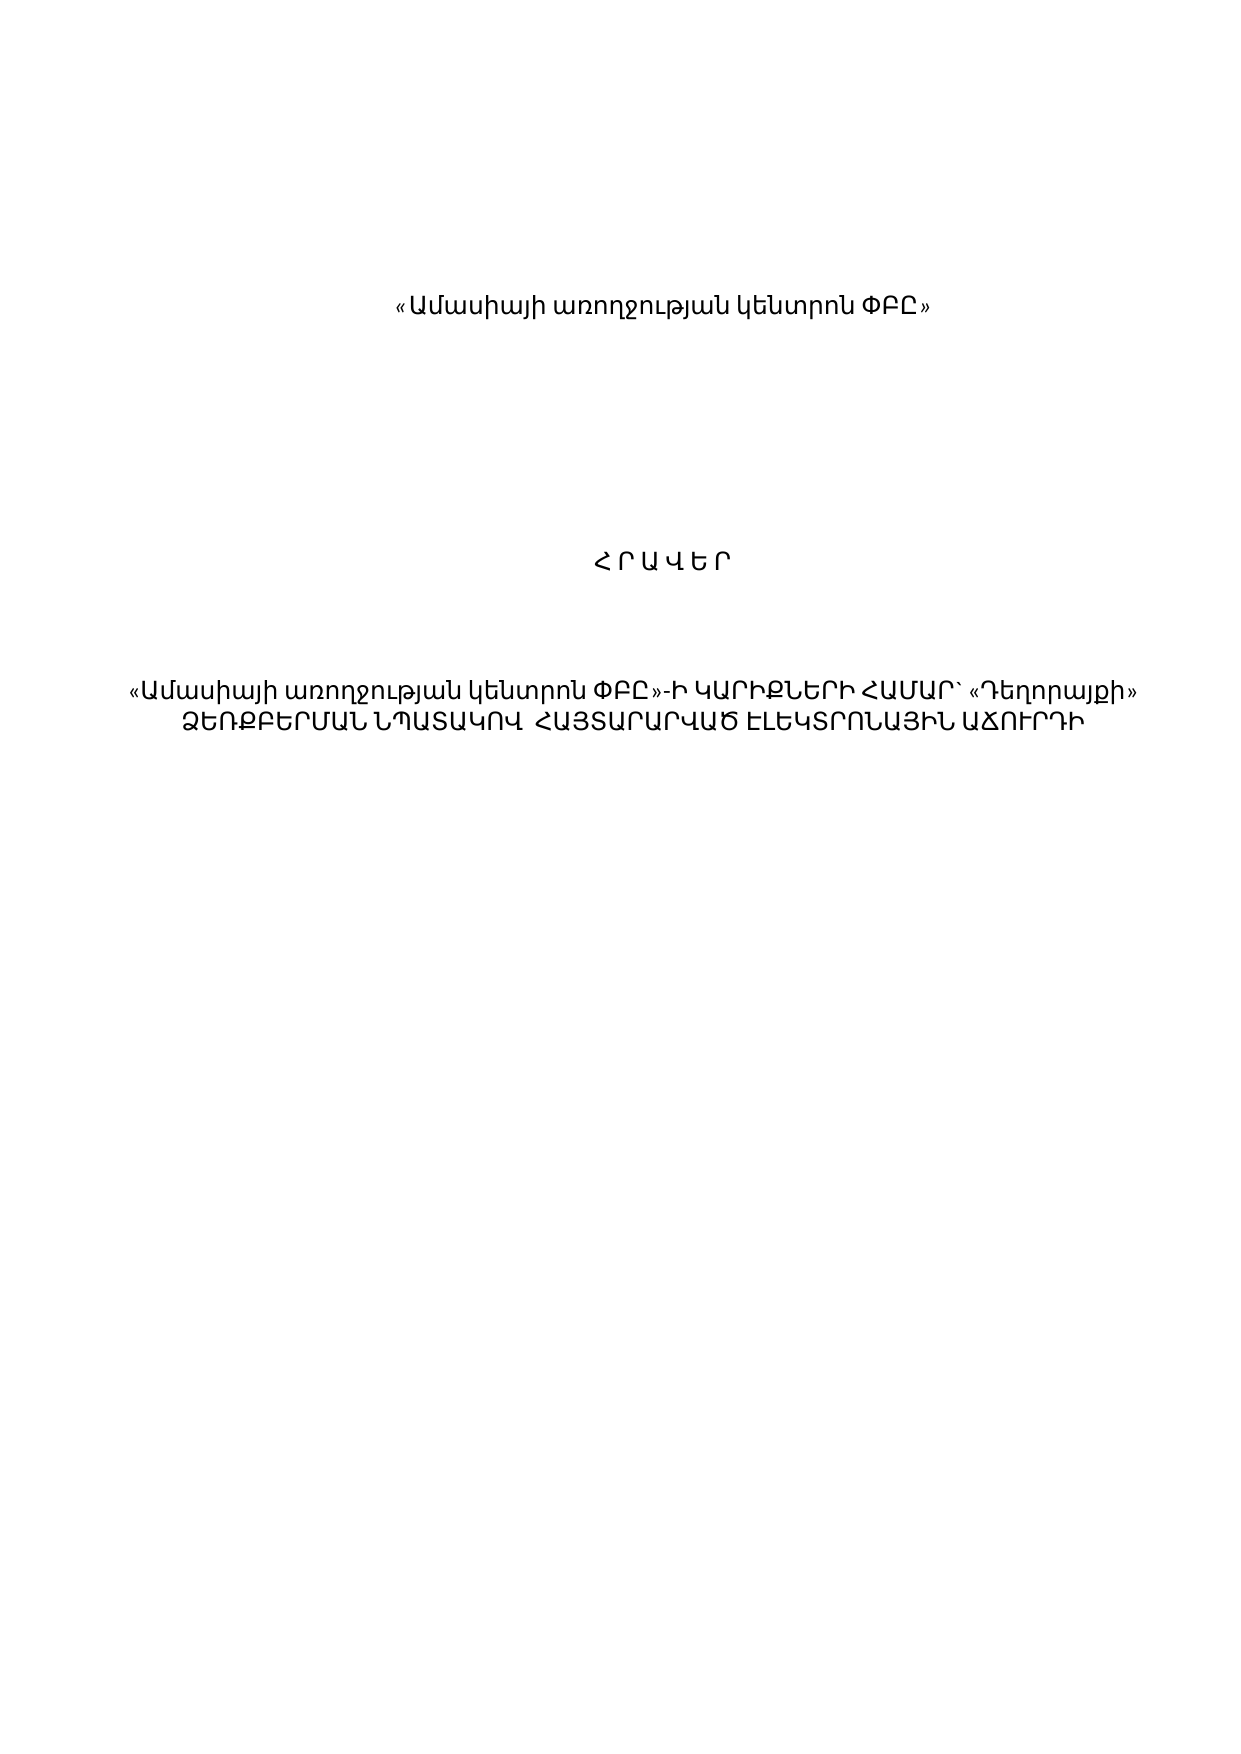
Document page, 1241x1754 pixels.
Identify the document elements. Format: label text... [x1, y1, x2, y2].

text Հ Ր Ա Վ Ե Ր [94, 546, 1172, 577]
text « Ամասիայի առողջության կենտրոն ՓԲԸ» [94, 290, 1172, 321]
text «Ամասիայի առողջության կենտրոն ՓԲԸ»-Ի ԿԱՐԻՔՆԵՐԻ ՀԱՄԱՐ` «Դեղորայքի» ՁԵՌՔԲԵՐՄԱՆ ՆՊԱՏԱԿՈՎ ՀԱՅՏԱՐԱՐՎԱԾ ԷԼԵԿՏՐՈՆԱՅԻՆ ԱՃՈՒՐԴԻ [94, 676, 1172, 737]
